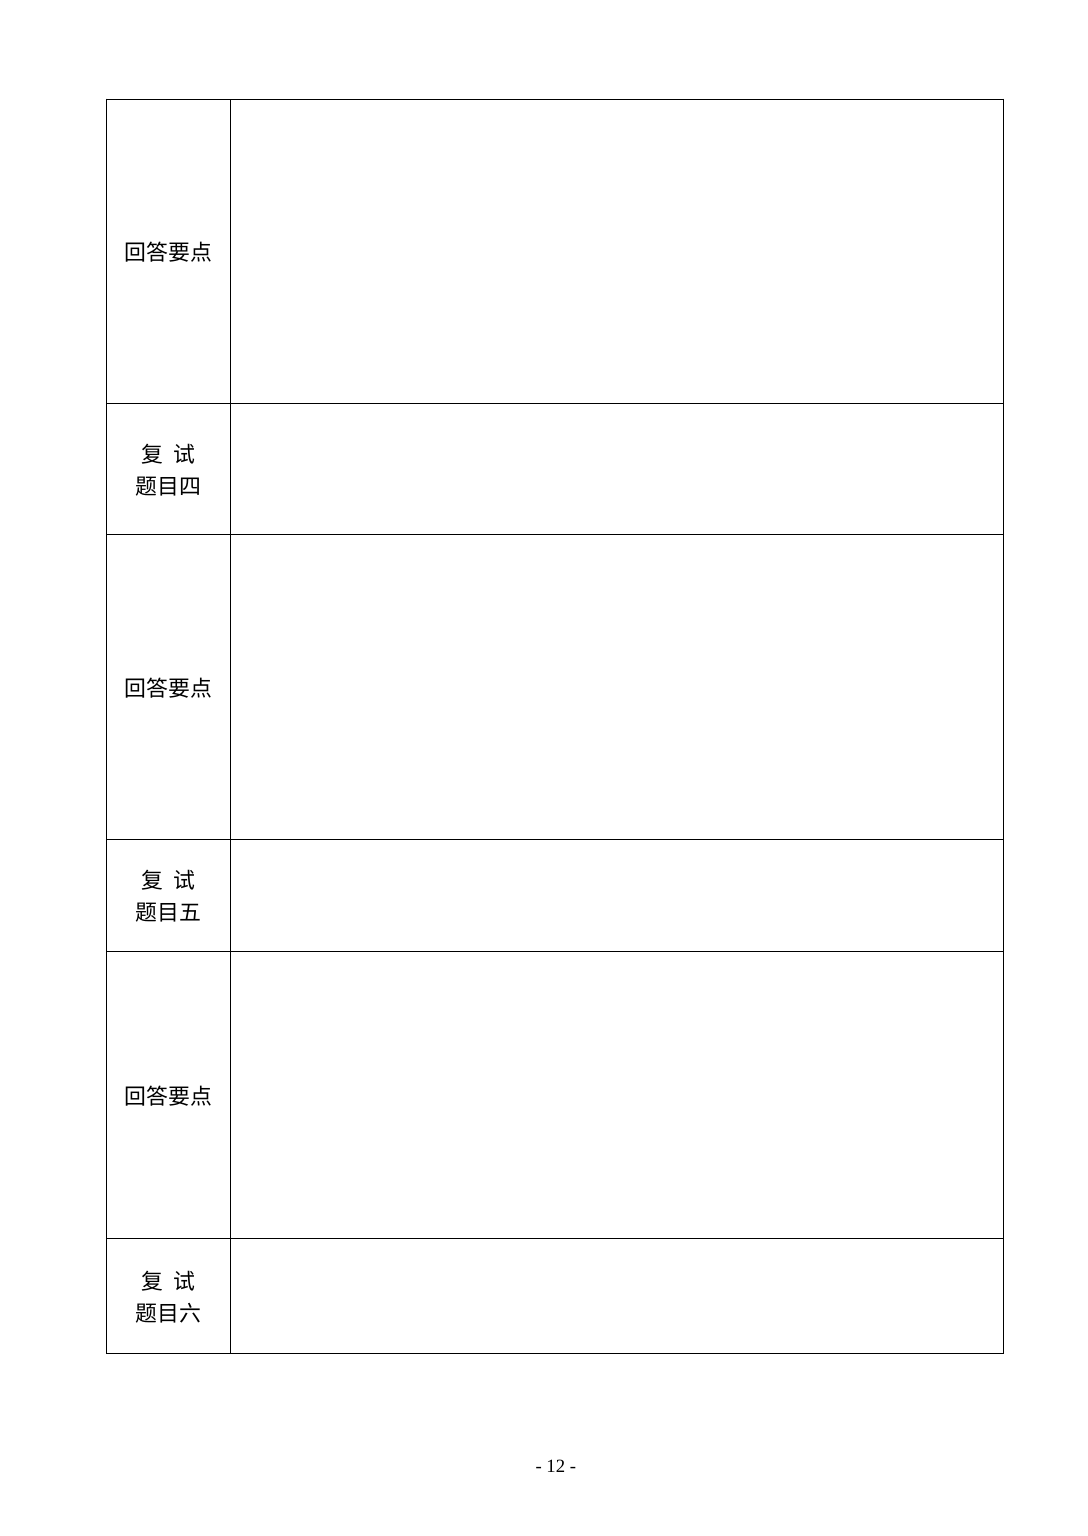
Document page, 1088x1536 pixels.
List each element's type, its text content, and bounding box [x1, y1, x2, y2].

table_cell [231, 840, 1003, 951]
table_cell 回答要点 [107, 100, 230, 403]
table_cell 复 试 题目五 [107, 840, 230, 951]
table_cell [231, 404, 1003, 534]
table_cell 回答要点 [107, 952, 230, 1238]
table_cell 回答要点 [107, 535, 230, 838]
table_cell [231, 952, 1003, 1238]
table_cell 复 试 题目六 [107, 1239, 230, 1353]
table_cell [231, 1239, 1003, 1353]
table_cell [231, 100, 1003, 403]
table_cell [231, 535, 1003, 838]
table_cell 复 试 题目四 [107, 404, 230, 534]
